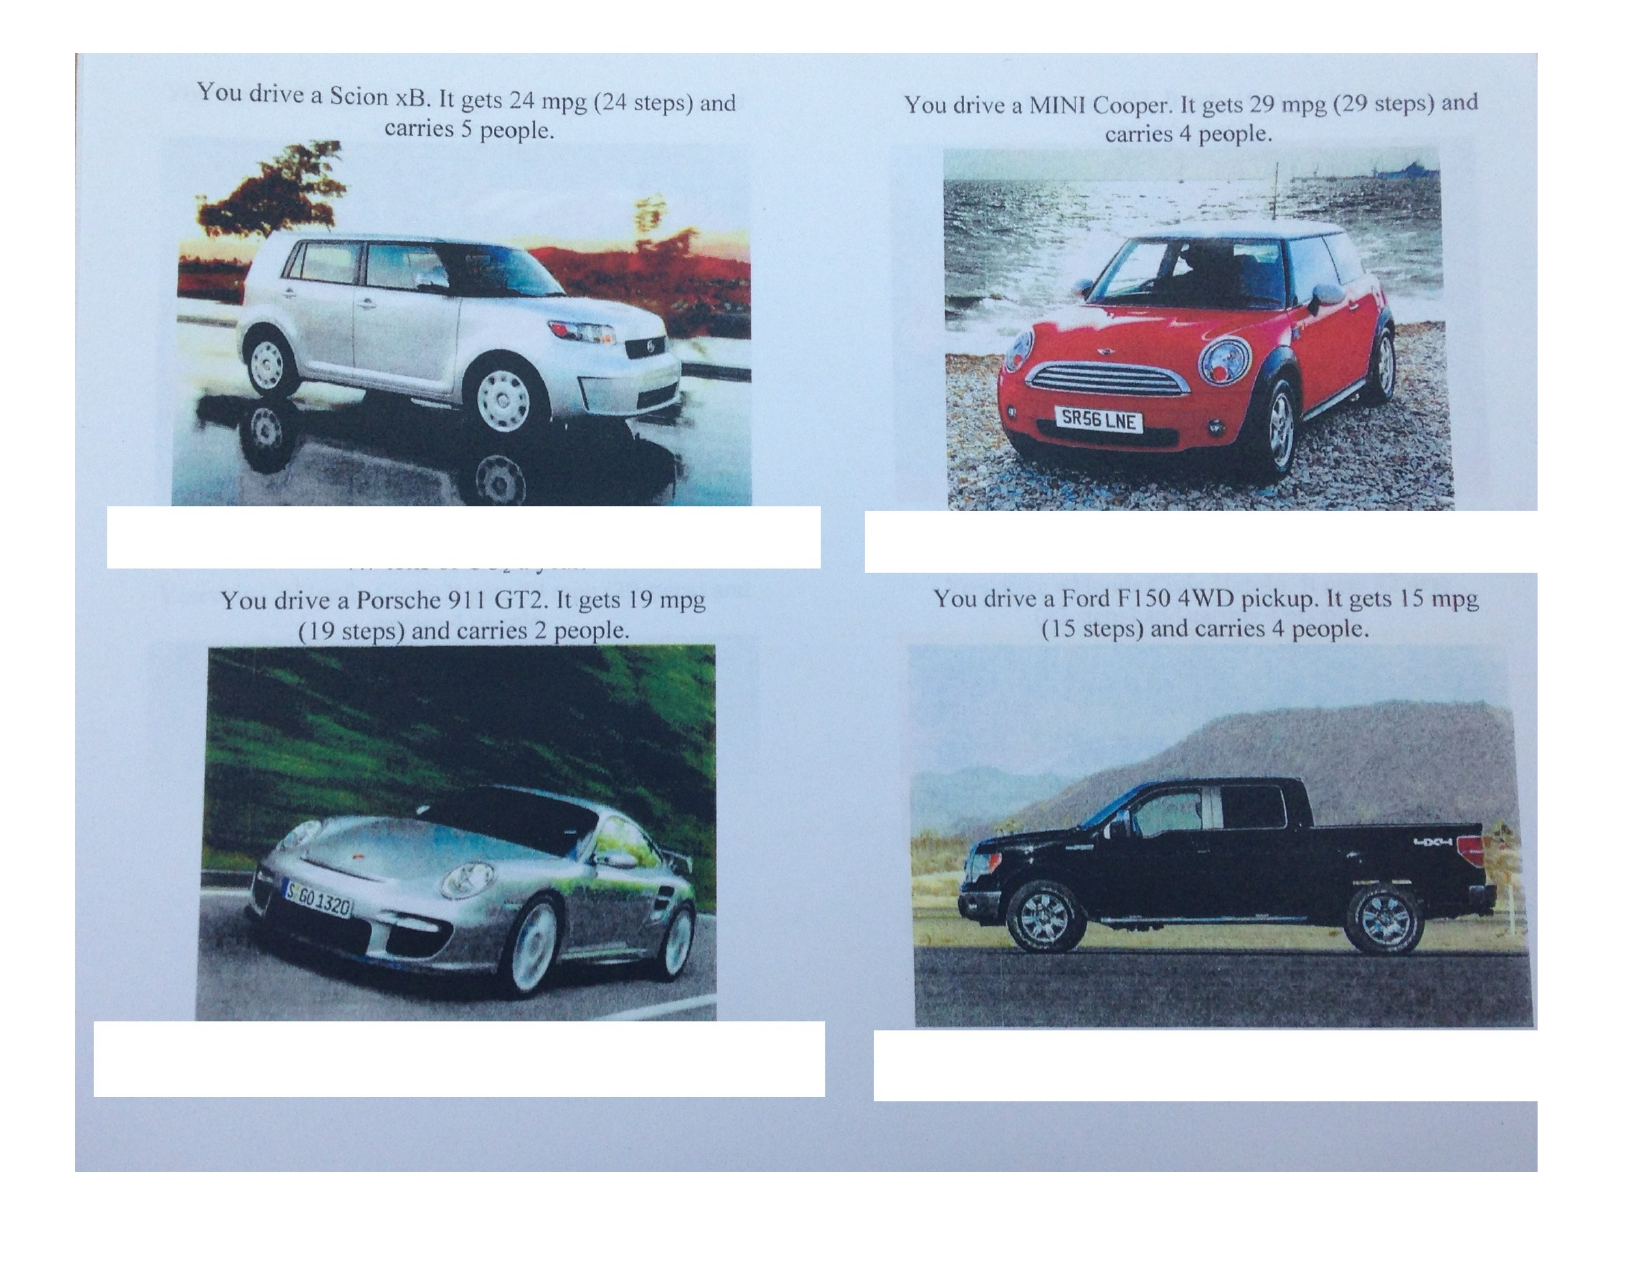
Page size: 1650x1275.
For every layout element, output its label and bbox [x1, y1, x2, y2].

picture [75, 45, 1538, 1172]
